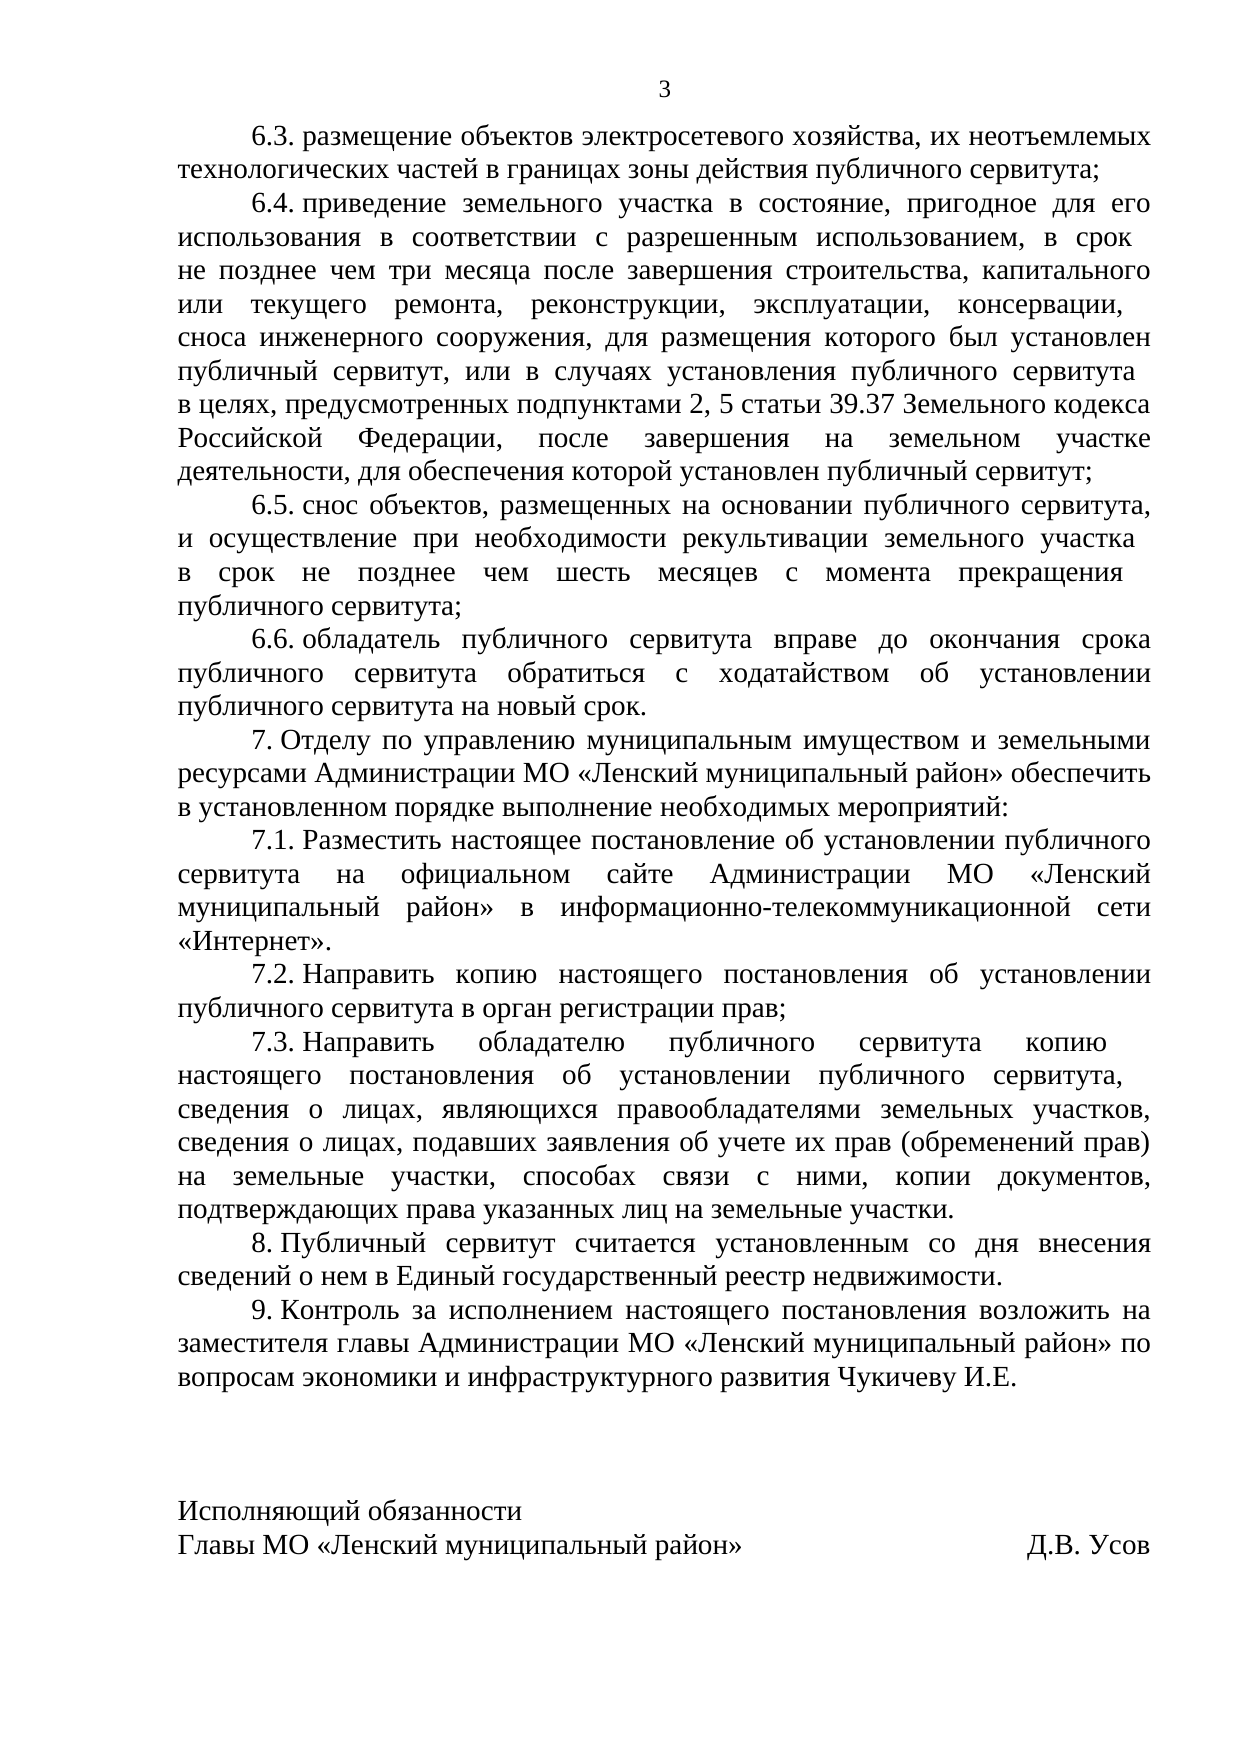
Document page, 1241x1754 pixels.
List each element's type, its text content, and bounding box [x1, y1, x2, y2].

list приведение земельного участка в состояние, пригодное для его использования в соответствии с разрешенным использованием, в срок не позднее чем три месяца после завершения строительства, капитального или текущего ремонта, реконструкции, эксплуатации, консервации, сноса инженерного сооружения, для размещения которого был установлен публичный сервитут, или в случаях установления публичного сервитута в целях, предусмотренных подпунктами 2, 5 статьи 39.37 Земельного кодекса Российской Федерации, после завершения на земельном участке деятельности, для обеспечения которой установлен публичный сервитут; [177, 185, 1152, 487]
list размещение объектов электросетевого хозяйства, их неотъемлемых технологических частей в границах зоны действия публичного сервитута; [177, 118, 1152, 185]
text Главы МО «Ленский муниципальный район» Д.В. Усов [177, 1527, 1152, 1560]
list Отделу по управлению муниципальным имуществом и земельными ресурсами Администрации МО «Ленский муниципальный район» обеспечить в установленном порядке выполнение необходимых мероприятий: [177, 722, 1152, 822]
list Направить копию настоящего постановления об установлении публичного сервитута в орган регистрации прав; [177, 957, 1152, 1024]
list обладатель публичного сервитута вправе до окончания срока публичного сервитута обратиться с ходатайством об установлении публичного сервитута на новый срок. [177, 621, 1152, 722]
list Направить обладателю публичного сервитута копию настоящего постановления об установлении публичного сервитута, сведения о лицах, являющихся правообладателями земельных участков, сведения о лицах, подавших заявления об учете их прав (обременений прав) на земельные участки, способах связи с ними, копии документов, подтверждающих права указанных лиц на земельные участки. [177, 1024, 1152, 1225]
text Исполняющий обязанности [177, 1493, 1152, 1527]
list Контроль за исполнением настоящего постановления возложить на заместителя главы Администрации МО «Ленский муниципальный район» по вопросам экономики и инфраструктурного развития Чукичеву И.Е. [177, 1292, 1152, 1393]
list Публичный сервитут считается установленным со дня внесения сведений о нем в Единый государственный реестр недвижимости. [177, 1225, 1152, 1292]
list Разместить настоящее постановление об установлении публичного сервитута на официальном сайте Администрации МО «Ленский муниципальный район» в информационно-телекоммуникационной сети «Интернет». [177, 822, 1152, 957]
list снос объектов, размещенных на основании публичного сервитута, и осуществление при необходимости рекультивации земельного участка в срок не позднее чем шесть месяцев с момента прекращения публичного сервитута; [177, 487, 1152, 621]
